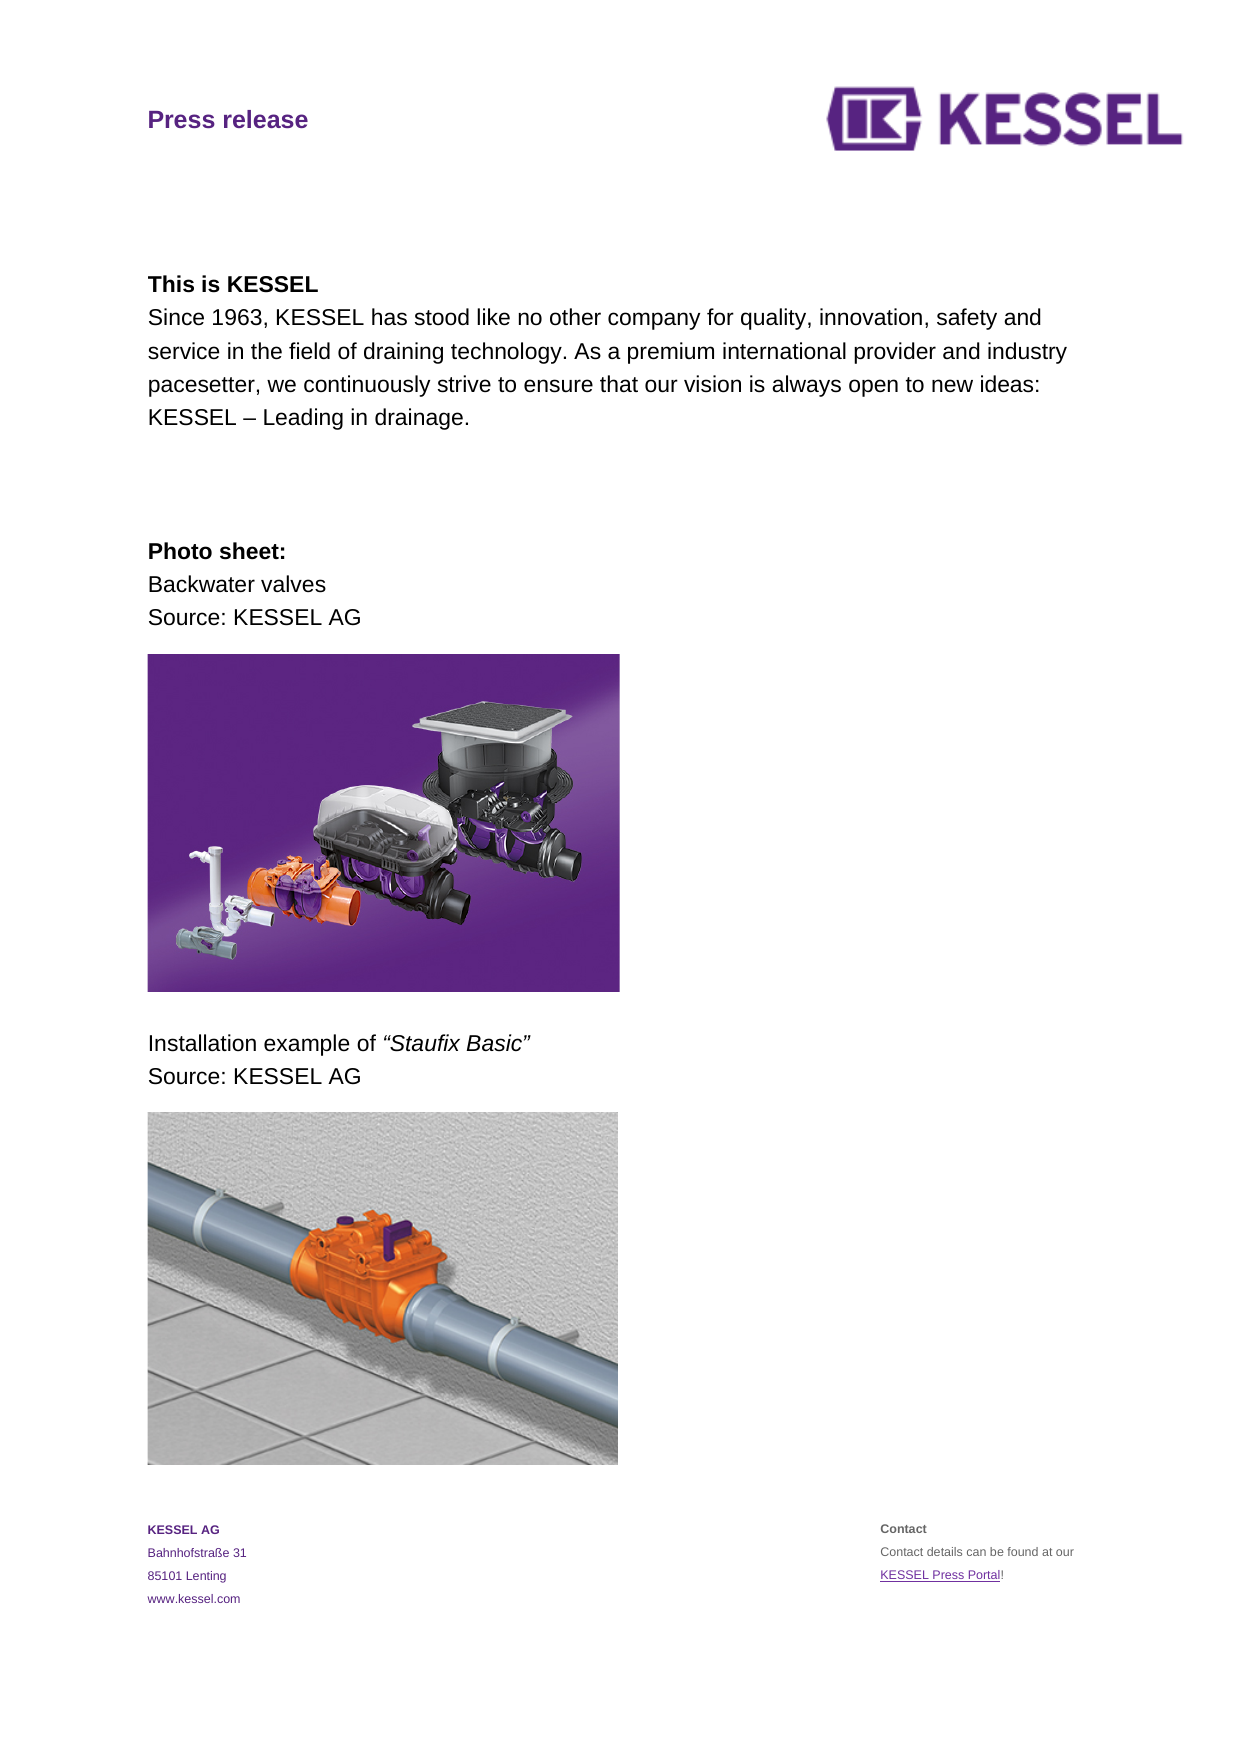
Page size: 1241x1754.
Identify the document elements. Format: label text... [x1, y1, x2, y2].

picture [147, 1112, 618, 1465]
text Since 1963, KESSEL has stood like no other company for quality, innovation, safety and service in the field of draining technology. As a premium international provider and industry pacesetter, we continuously strive to ensure that our vision is always open to new ideas: KESSEL – Leading in drainage. [148, 299, 1092, 432]
text Source: KESSEL AG [148, 599, 1092, 632]
text Backwater valves [148, 566, 1092, 599]
text Installation example of “Staufix Basic” [148, 1025, 1092, 1058]
picture [147, 654, 620, 992]
text Photo sheet: [148, 532, 1092, 566]
text This is KESSEL [148, 266, 1092, 299]
text Source: KESSEL AG [148, 1058, 1092, 1091]
